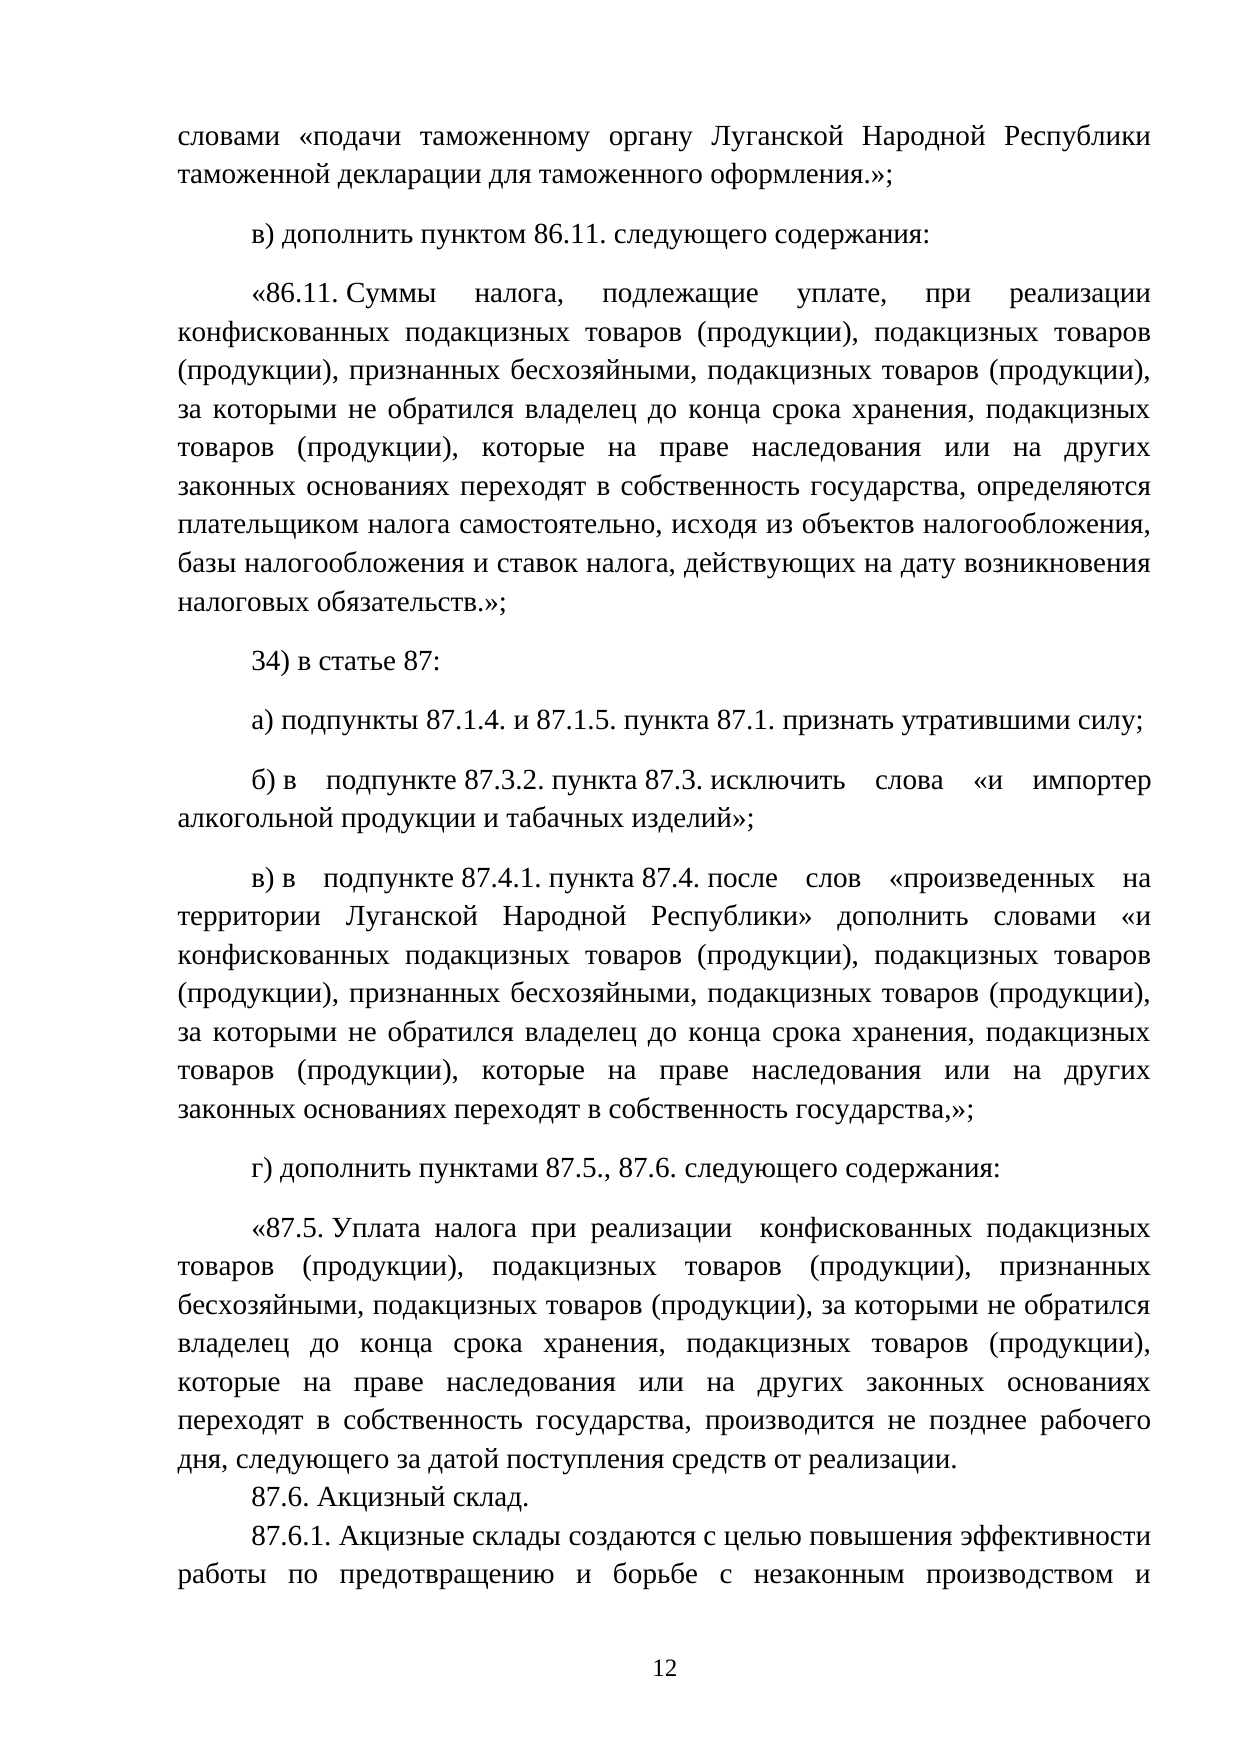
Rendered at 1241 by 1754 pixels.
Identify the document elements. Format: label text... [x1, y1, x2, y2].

text в) дополнить пунктом 86.11. следующего содержания: [177, 216, 1152, 249]
text 34) в статье 87: [177, 643, 1152, 677]
text «86.11. Суммы налога, подлежащие уплате, при реализации конфискованных подакцизных товаров (продукции), подакцизных товаров (продукции), признанных бесхозяйными, подакцизных товаров (продукции), за которыми не обратился владелец до конца срока хранения, подакцизных товаров (продукции), которые на праве наследования или на других законных основаниях переходят в собственность государства, определяются плательщиком налога самостоятельно, исходя из объектов налогообложения, базы налогообложения и ставок налога, действующих на дату возникновения налоговых обязательств.»; [177, 275, 1152, 617]
text в) в подпункте 87.4.1. пункта 87.4. после слов «произведенных на территории Луганской Народной Республики» дополнить словами «и конфискованных подакцизных товаров (продукции), подакцизных товаров (продукции), признанных бесхозяйными, подакцизных товаров (продукции), за которыми не обратился владелец до конца срока хранения, подакцизных товаров (продукции), которые на праве наследования или на других законных основаниях переходят в собственность государства,»; [177, 860, 1152, 1124]
text «87.5. Уплата налога при реализации конфискованных подакцизных товаров (продукции), подакцизных товаров (продукции), признанных бесхозяйными, подакцизных товаров (продукции), за которыми не обратился владелец до конца срока хранения, подакцизных товаров (продукции), которые на праве наследования или на других законных основаниях переходят в собственность государства, производится не позднее рабочего дня, следующего за датой поступления средств от реализации. [177, 1210, 1152, 1474]
text а) подпункты 87.1.4. и 87.1.5. пункта 87.1. признать утратившими силу; [177, 702, 1152, 736]
text г) дополнить пунктами 87.5., 87.6. следующего содержания: [177, 1150, 1152, 1184]
text 87.6. Акцизный склад. [177, 1479, 1152, 1513]
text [177, 1518, 1152, 1590]
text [177, 118, 1152, 190]
text б) в подпункте 87.3.2. пункта 87.3. исключить слова «и импортер алкогольной продукции и табачных изделий»; [177, 762, 1152, 834]
